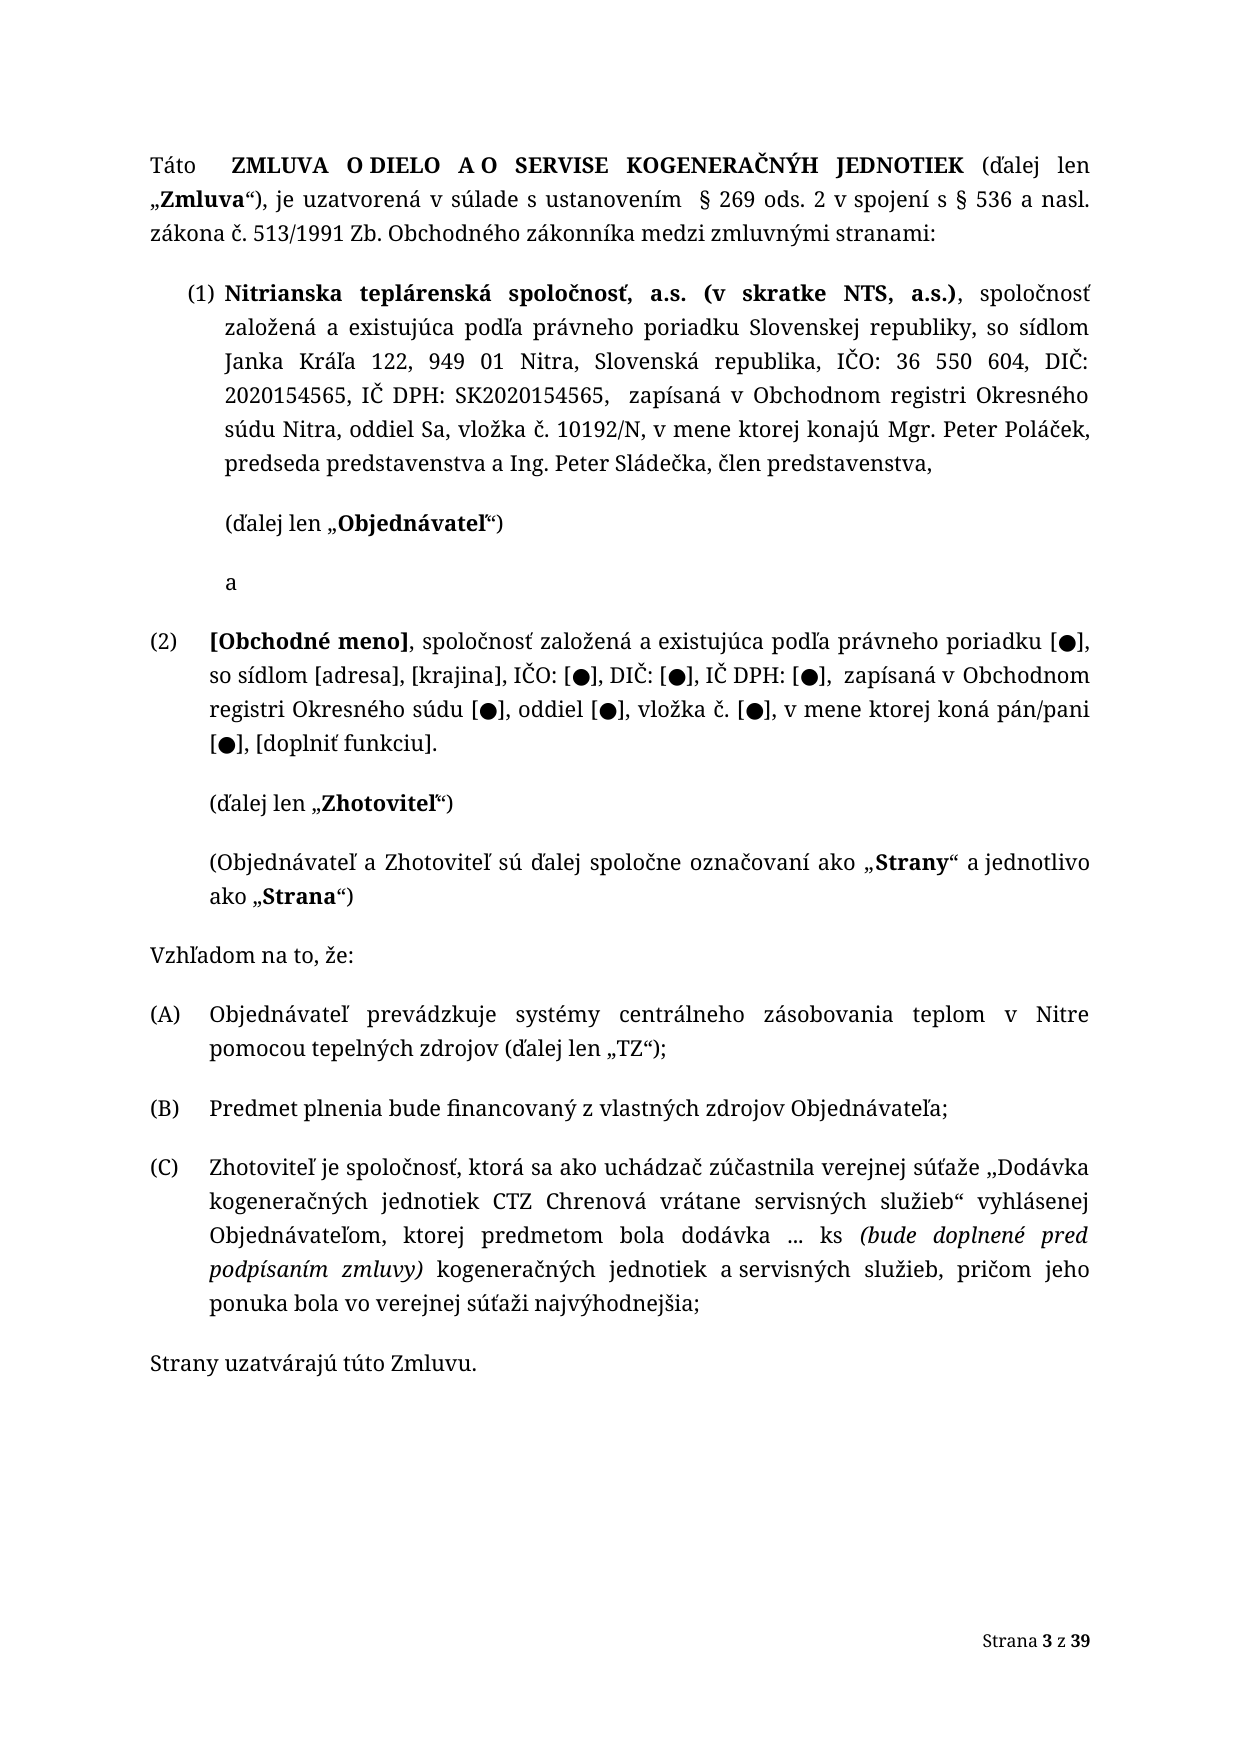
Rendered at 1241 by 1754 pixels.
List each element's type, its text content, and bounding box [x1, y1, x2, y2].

list (ďalej len „Objednávateľ“) [225, 507, 1090, 537]
list Predmet plnenia bude financovaný z vlastných zdrojov Objednávateľa; [150, 1092, 1090, 1122]
text Táto ZMLUVA O DIELO A O SERVISE KOGENERAČNÝH JEDNOTIEK (ďalej len „Zmluva“), je uzatvorená v súlade s ustanovením § 269 ods. 2 v spojení s § 536 a nasl. zákona č. 513/1991 Zb. Obchodného zákonníka medzi zmluvnými stranami: [150, 150, 1090, 248]
text (Objednávateľ a Zhotoviteľ sú ďalej spoločne označovaní ako „Strany“ a jednotlivo ako „Strana“) [209, 847, 1090, 911]
list Nitrianska teplárenská spoločnosť, a.s. (v skratke NTS, a.s.), spoločnosť založená a existujúca podľa právneho poriadku Slovenskej republiky, so sídlom Janka Kráľa 122, 949 01 Nitra, Slovenská republika, IČO: 36 550 604, DIČ: 2020154565, IČ DPH: SK2020154565, zapísaná v Obchodnom registri Okresného súdu Nitra, oddiel Sa, vložka č. 10192/N, v mene ktorej konajú Mgr. Peter Poláček, predseda predstavenstva a Ing. Peter Sládečka, člen predstavenstva, [187, 277, 1090, 478]
text Strany uzatvárajú túto Zmluvu. [150, 1347, 1090, 1377]
list Objednávateľ prevádzkuje systémy centrálneho zásobovania teplom v Nitre pomocou tepelných zdrojov (ďalej len „TZ“); [150, 999, 1090, 1063]
list [Obchodné meno], spoločnosť založená a existujúca podľa právneho poriadku [●], so sídlom [adresa], [krajina], IČO: [●], DIČ: [●], IČ DPH: [●], zapísaná v Obchodnom registri Okresného súdu [●], oddiel [●], vložka č. [●], v mene ktorej koná pán/pani [●], [doplniť funkciu]. [150, 626, 1090, 758]
text (ďalej len „Zhotoviteľ“) [150, 787, 1090, 817]
list a [225, 567, 1090, 596]
list Zhotoviteľ je spoločnosť, ktorá sa ako uchádzač zúčastnila verejnej súťaže ,,Dodávka kogeneračných jednotiek CTZ Chrenová vrátane servisných služieb“ vyhlásenej Objednávateľom, ktorej predmetom bola dodávka ... ks (bude doplnené pred podpísaním zmluvy) kogeneračných jednotiek a servisných služieb, pričom jeho ponuka bola vo verejnej súťaži najvýhodnejšia; [150, 1152, 1090, 1318]
text Vzhľadom na to, že: [150, 940, 1090, 970]
